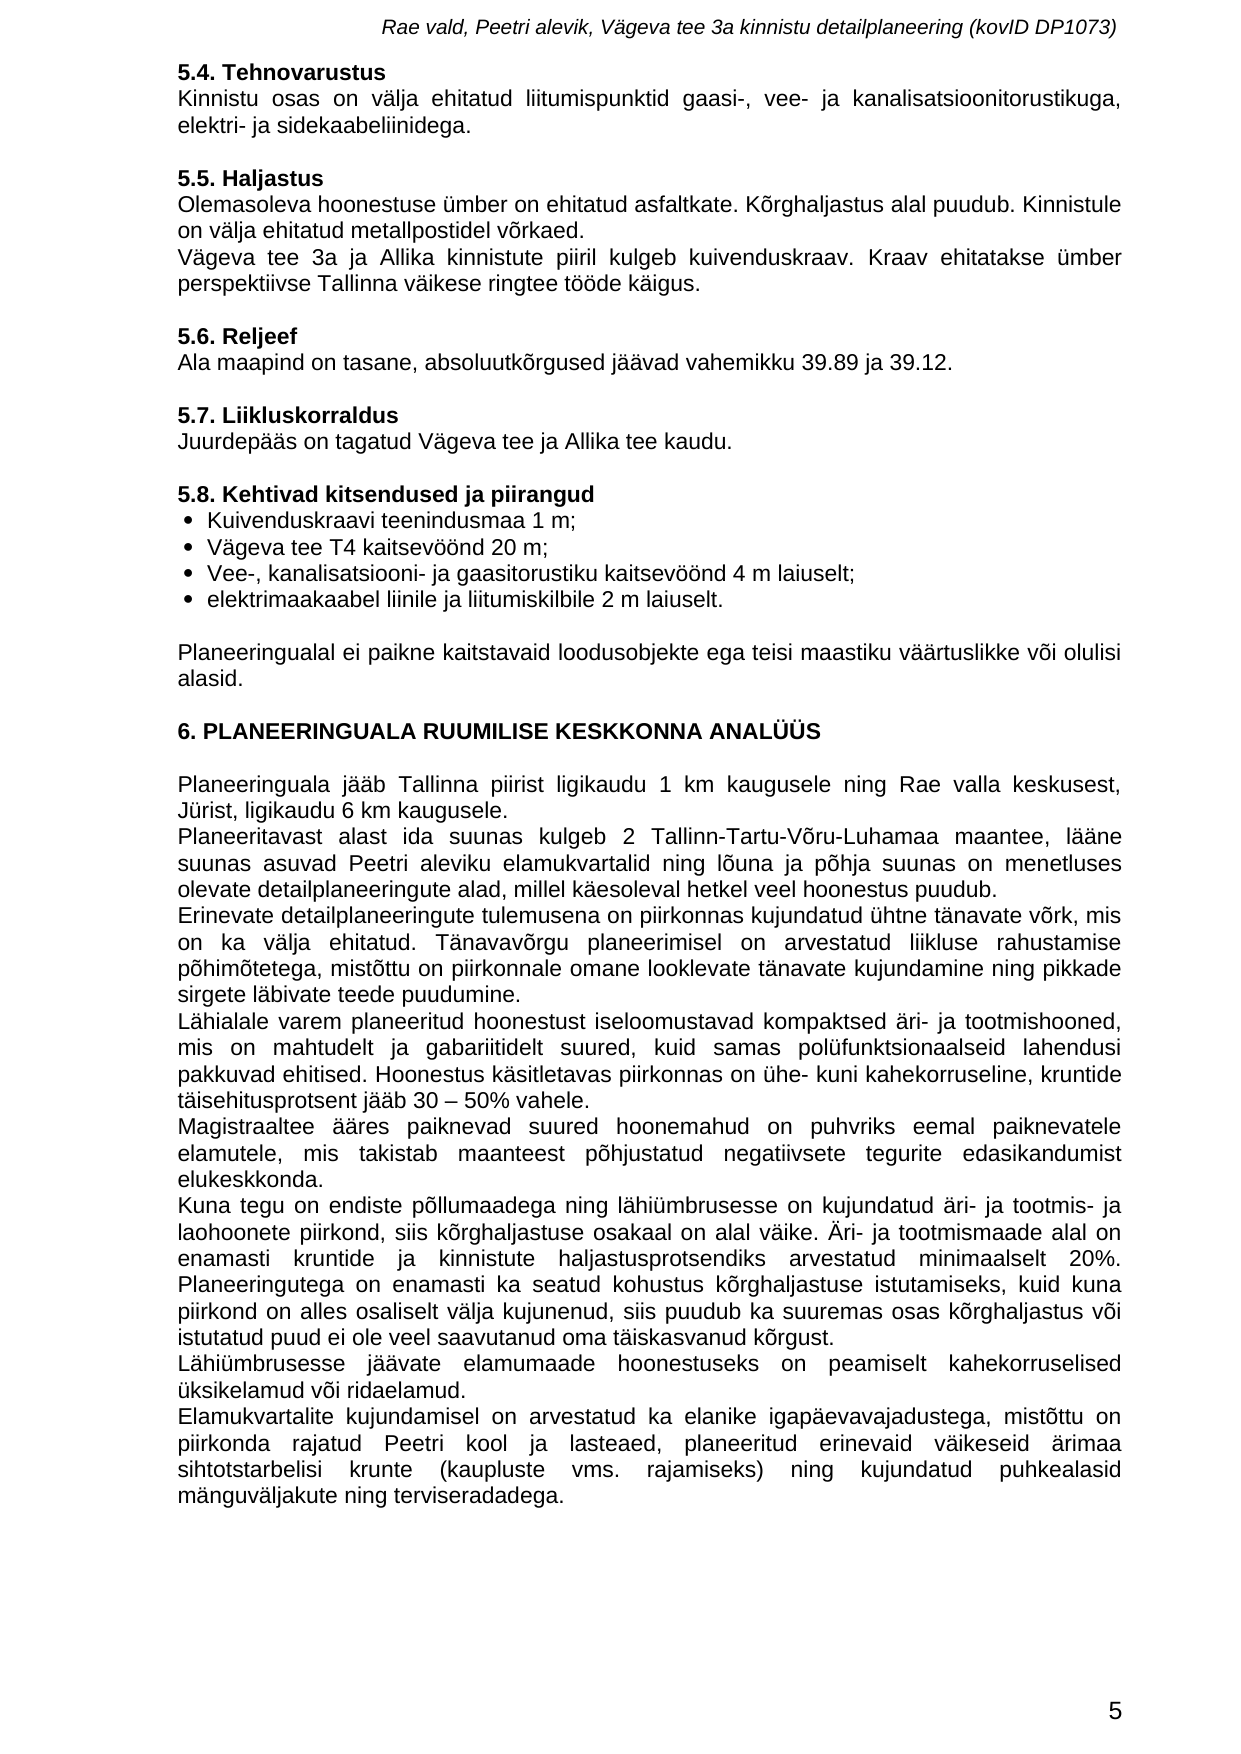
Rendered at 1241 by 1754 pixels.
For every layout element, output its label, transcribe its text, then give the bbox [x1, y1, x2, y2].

text Planeeritavast alast ida suunas kulgeb 2 Tallinn-Tartu-Võru-Luhamaa maantee, lääne suunas asuvad Peetri aleviku elamukvartalid ning lõuna ja põhja suunas on menetluses olevate detailplaneeringute alad, millel käesoleval hetkel veel hoonestus puudub. [177, 823, 1122, 902]
list Kuivenduskraavi teenindusmaa 1 m; [184, 507, 1122, 533]
text Ala maapind on tasane, absoluutkõrgused jäävad vahemikku 39.89 ja 39.12. [177, 349, 1122, 375]
text Vägeva tee 3a ja Allika kinnistute piiril kulgeb kuivenduskraav. Kraav ehitatakse ümber perspektiivse Tallinna väikese ringtee tööde käigus. [177, 243, 1122, 296]
text Magistraaltee ääres paiknevad suured hoonemahud on puhvriks eemal paiknevatele elamutele, mis takistab maanteest põhjustatud negatiivsete tegurite edasikandumist elukeskkonda. [177, 1113, 1122, 1192]
text Lähialale varem planeeritud hoonestust iseloomustavad kompaktsed äri- ja tootmishooned, mis on mahtudelt ja gabariitidelt suured, kuid samas polüfunktsionaalseid lahendusi pakkuvad ehitised. Hoonestus käsitletavas piirkonnas on ühe- kuni kahekorruseline, kruntide täisehitusprotsent jääb 30 – 50% vahele. [177, 1008, 1122, 1113]
subtitle Reljeef [177, 323, 1122, 349]
text Erinevate detailplaneeringute tulemusena on piirkonnas kujundatud ühtne tänavate võrk, mis on ka välja ehitatud. Tänavavõrgu planeerimisel on arvestatud liikluse rahustamise põhimõtetega, mistõttu on piirkonnale omane looklevate tänavate kujundamine ning pikkade sirgete läbivate teede puudumine. [177, 902, 1122, 1008]
text Elamukvartalite kujundamisel on arvestatud ka elanike igapäevavajadustega, mistõttu on piirkonda rajatud Peetri kool ja lasteaed, planeeritud erinevaid väikeseid ärimaa sihtotstarbelisi krunte (kaupluste vms. rajamiseks) ning kujundatud puhkealasid mänguväljakute ning terviseradadega. [177, 1403, 1122, 1508]
subtitle Tehnovarustus [177, 59, 1122, 85]
text Olemasoleva hoonestuse ümber on ehitatud asfaltkate. Kõrghaljastus alal puudub. Kinnistule on välja ehitatud metallpostidel võrkaed. [177, 191, 1122, 243]
list elektrimaakaabel liinile ja liitumiskilbile 2 m laiuselt. [184, 586, 1122, 612]
text Juurdepääs on tagatud Vägeva tee ja Allika tee kaudu. [177, 428, 1122, 454]
list Vee-, kanalisatsiooni- ja gaasitorustiku kaitsevöönd 4 m laiuselt; [184, 560, 1122, 586]
text Kinnistu osas on välja ehitatud liitumispunktid gaasi-, vee- ja kanalisatsioonitorustikuga, elektri- ja sidekaabeliinidega. [177, 85, 1122, 138]
text Lähiümbrusesse jäävate elamumaade hoonestuseks on peamiselt kahekorruselised üksikelamud või ridaelamud. [177, 1350, 1122, 1403]
text Planeeringualal ei paikne kaitstavaid loodusobjekte ega teisi maastiku väärtuslikke või olulisi alasid. [177, 639, 1122, 692]
subtitle PLANEERINGUALA RUUMILISE KESKKONNA ANALÜÜS [177, 718, 1122, 744]
list Vägeva tee T4 kaitsevöönd 20 m; [184, 533, 1122, 560]
subtitle Liikluskorraldus [177, 402, 1122, 428]
text Planeeringuala jääb Tallinna piirist ligikaudu 1 km kaugusele ning Rae valla keskusest, Jürist, ligikaudu 6 km kaugusele. [177, 771, 1122, 823]
subtitle Haljastus [177, 164, 1122, 191]
subtitle Kehtivad kitsendused ja piirangud [177, 481, 1122, 507]
text Kuna tegu on endiste põllumaadega ning lähiümbrusesse on kujundatud äri- ja tootmis- ja laohoonete piirkond, siis kõrghaljastuse osakaal on alal väike. Äri- ja tootmismaade alal on enamasti kruntide ja kinnistute haljastusprotsendiks arvestatud minimaalselt 20%. Planeeringutega on enamasti ka seatud kohustus kõrghaljastuse istutamiseks, kuid kuna piirkond on alles osaliselt välja kujunenud, siis puudub ka suuremas osas kõrghaljastus või istutatud puud ei ole veel saavutanud oma täiskasvanud kõrgust. [177, 1192, 1122, 1350]
